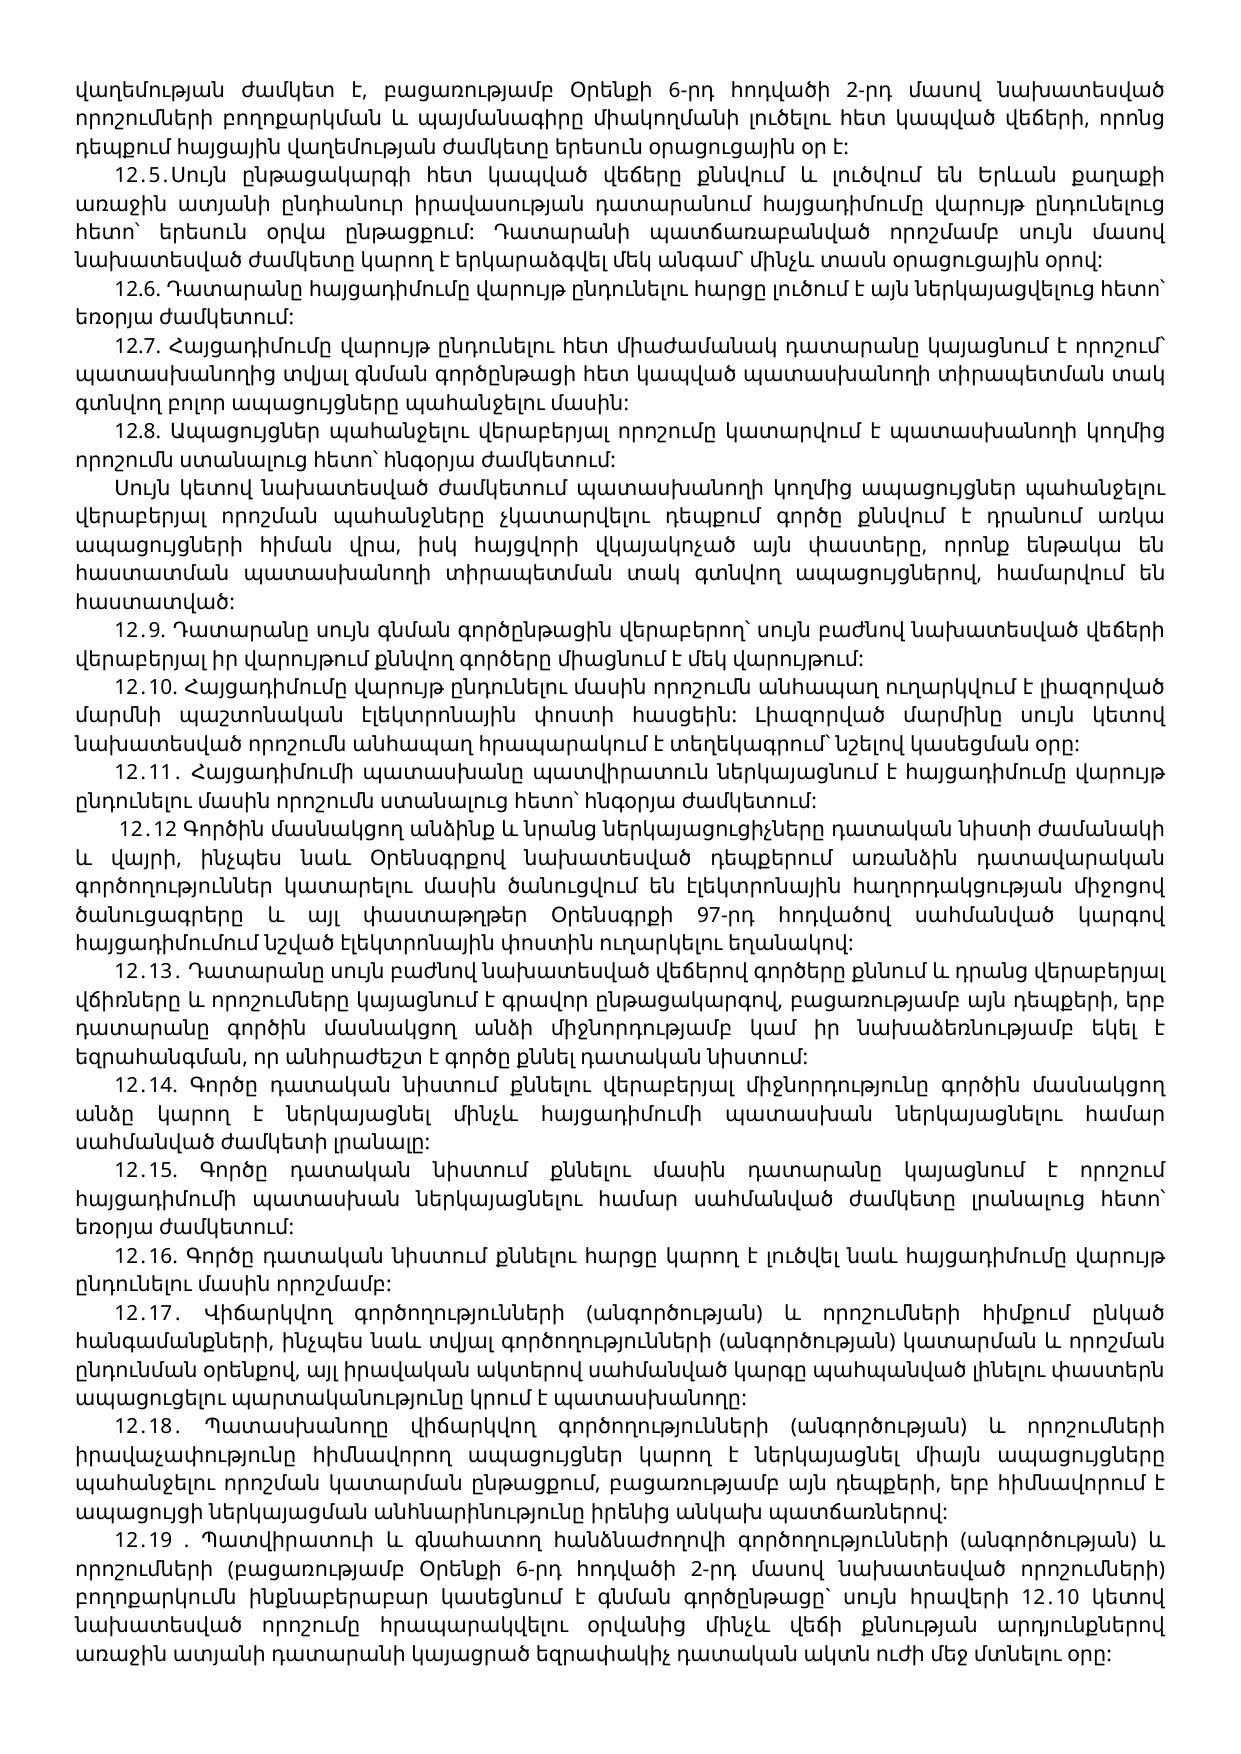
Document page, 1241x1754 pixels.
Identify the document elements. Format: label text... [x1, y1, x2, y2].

text 12․14. Գործը դատական նիստում քննելու վերաբերյալ միջնորդությունը գործին մասնակցող անձը կարող է ներկայացնել մինչև հայցադիմումի պատասխան ներկայացնելու համար սահմանված ժամկետի լրանալը: [75, 1070, 1165, 1156]
text 12․11․ Հայցադիմումի պատասխանը պատվիրատուն ներկայացնում է հայցադիմումը վարույթ ընդունելու մասին որոշումն ստանալուց հետո՝ հնգօրյա ժամկետում: [75, 757, 1165, 814]
text 12․15. Գործը դատական նիստում քննելու մասին դատարանը կայացնում է որոշում հայցադիմումի պատասխան ներկայացնելու համար սահմանված ժամկետը լրանալուց հետո՝ եռօրյա ժամկետում: [75, 1156, 1165, 1241]
text Սույն կետով նախատեսված ժամկետում պատասխանողի կողմից ապացույցներ պահանջելու վերաբերյալ որոշման պահանջները չկատարվելու դեպքում գործը քննվում է դրանում առկա ապացույցների հիման վրա, իսկ հայցվորի վկայակոչած այն փաստերը, որոնք ենթակա են հաստատման պատասխանողի տիրապետման տակ գտնվող ապացույցներով, համարվում են հաստատված: [75, 473, 1165, 615]
text 12․9. Դատարանը սույն գնման գործընթացին վերաբերող՝ սույն բաժնով նախատեսված վեճերի վերաբերյալ իր վարույթում քննվող գործերը միացնում է մեկ վարույթում: [75, 615, 1165, 672]
text 12.6. Դատարանը հայցադիմումը վարույթ ընդունելու հարցը լուծում է այն ներկայացվելուց հետո՝ եռօրյա ժամկետում: [75, 274, 1165, 331]
text 12.8. Ապացույցներ պահանջելու վերաբերյալ որոշումը կատարվում է պատասխանողի կողմից որոշումն ստանալուց հետո՝ հնգօրյա ժամկետում: [75, 416, 1165, 473]
text 12․12 Գործին մասնակցող անձինք և նրանց ներկայացուցիչները դատական նիստի ժամանակի և վայրի, ինչպես նաև Օրենսգրքով նախատեսված դեպքերում առանձին դատավարական գործողություններ կատարելու մասին ծանուցվում են էլեկտրոնային հաղորդակցության միջոցով ծանուցագրերը և այլ փաստաթղթեր Օրենսգրքի 97-րդ հոդվածով սահմանված կարգով հայցադիմումում նշված էլեկտրոնային փոստին ուղարկելու եղանակով: [75, 814, 1165, 957]
text 12․10. Հայցադիմումը վարույթ ընդունելու մասին որոշումն անհապաղ ուղարկվում է լիազորված մարմնի պաշտոնական էլեկտրոնային փոստի հասցեին: Լիազորված մարմինը սույն կետով նախատեսված որոշումն անհապաղ հրապարակում է տեղեկագրում՝ նշելով կասեցման օրը: [75, 672, 1165, 757]
text 12․19 . Պատվիրատուի և գնահատող հանձնաժողովի գործողությունների (անգործության) և որոշումների (բացառությամբ Օրենքի 6-րդ հոդվածի 2-րդ մասով նախատեսված որոշումների) բողոքարկումն ինքնաբերաբար կասեցնում է գնման գործընթացը` սույն հրավերի 12․10 կետով նախատեսված որոշումը հրապարակվելու օրվանից մինչև վեճի քննության արդյունքներով առաջին ատյանի դատարանի կայացրած եզրափակիչ դատական ակտն ուժի մեջ մտնելու օրը: [75, 1525, 1165, 1667]
text 12․18․ Պատասխանողը վիճարկվող գործողությունների (անգործության) և որոշումների իրավաչափությունը հիմնավորող ապացույցներ կարող է ներկայացնել միայն ապացույցները պահանջելու որոշման կատարման ընթացքում, բացառությամբ այն դեպքերի, երբ հիմնավորում է ապացույցի ներկայացման անհնարինությունը իրենից անկախ պատճառներով: [75, 1412, 1165, 1525]
text 12․5․Սույն ընթացակարգի հետ կապված վեճերը քննվում և լուծվում են Երևան քաղաքի առաջին ատյանի ընդհանուր իրավասության դատարանում հայցադիմումը վարույթ ընդունելուց հետո՝ երեսուն օրվա ընթացքում: Դատարանի պատճառաբանված որոշմամբ սույն մասով նախատեսված ժամկետը կարող է երկարաձգվել մեկ անգամ` մինչև տասն օրացուցային օրով: [75, 160, 1165, 274]
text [75, 75, 1165, 160]
text 12․16. Գործը դատական նիստում քննելու հարցը կարող է լուծվել նաև հայցադիմումը վարույթ ընդունելու մասին որոշմամբ: [75, 1241, 1165, 1298]
text 12․13․ Դատարանը սույն բաժնով նախատեսված վեճերով գործերը քննում և դրանց վերաբերյալ վճիռները և որոշումները կայացնում է գրավոր ընթացակարգով, բացառությամբ այն դեպքերի, երբ դատարանը գործին մասնակցող անձի միջնորդությամբ կամ իր նախաձեռնությամբ եկել է եզրահանգման, որ անհրաժեշտ է գործը քննել դատական նիստում: [75, 957, 1165, 1070]
text 12.7. Հայցադիմումը վարույթ ընդունելու հետ միաժամանակ դատարանը կայացնում է որոշում՝ պատասխանողից տվյալ գնման գործընթացի հետ կապված պատասխանողի տիրապետման տակ գտնվող բոլոր ապացույցները պահանջելու մասին: [75, 331, 1165, 416]
text 12․17․ Վիճարկվող գործողությունների (անգործության) և որոշումների հիմքում ընկած հանգամանքների, ինչպես նաև տվյալ գործողությունների (անգործության) կատարման և որոշման ընդունման օրենքով, այլ իրավական ակտերով սահմանված կարգը պահպանված լինելու փաստերն ապացուցելու պարտականությունը կրում է պատասխանողը: [75, 1298, 1165, 1412]
